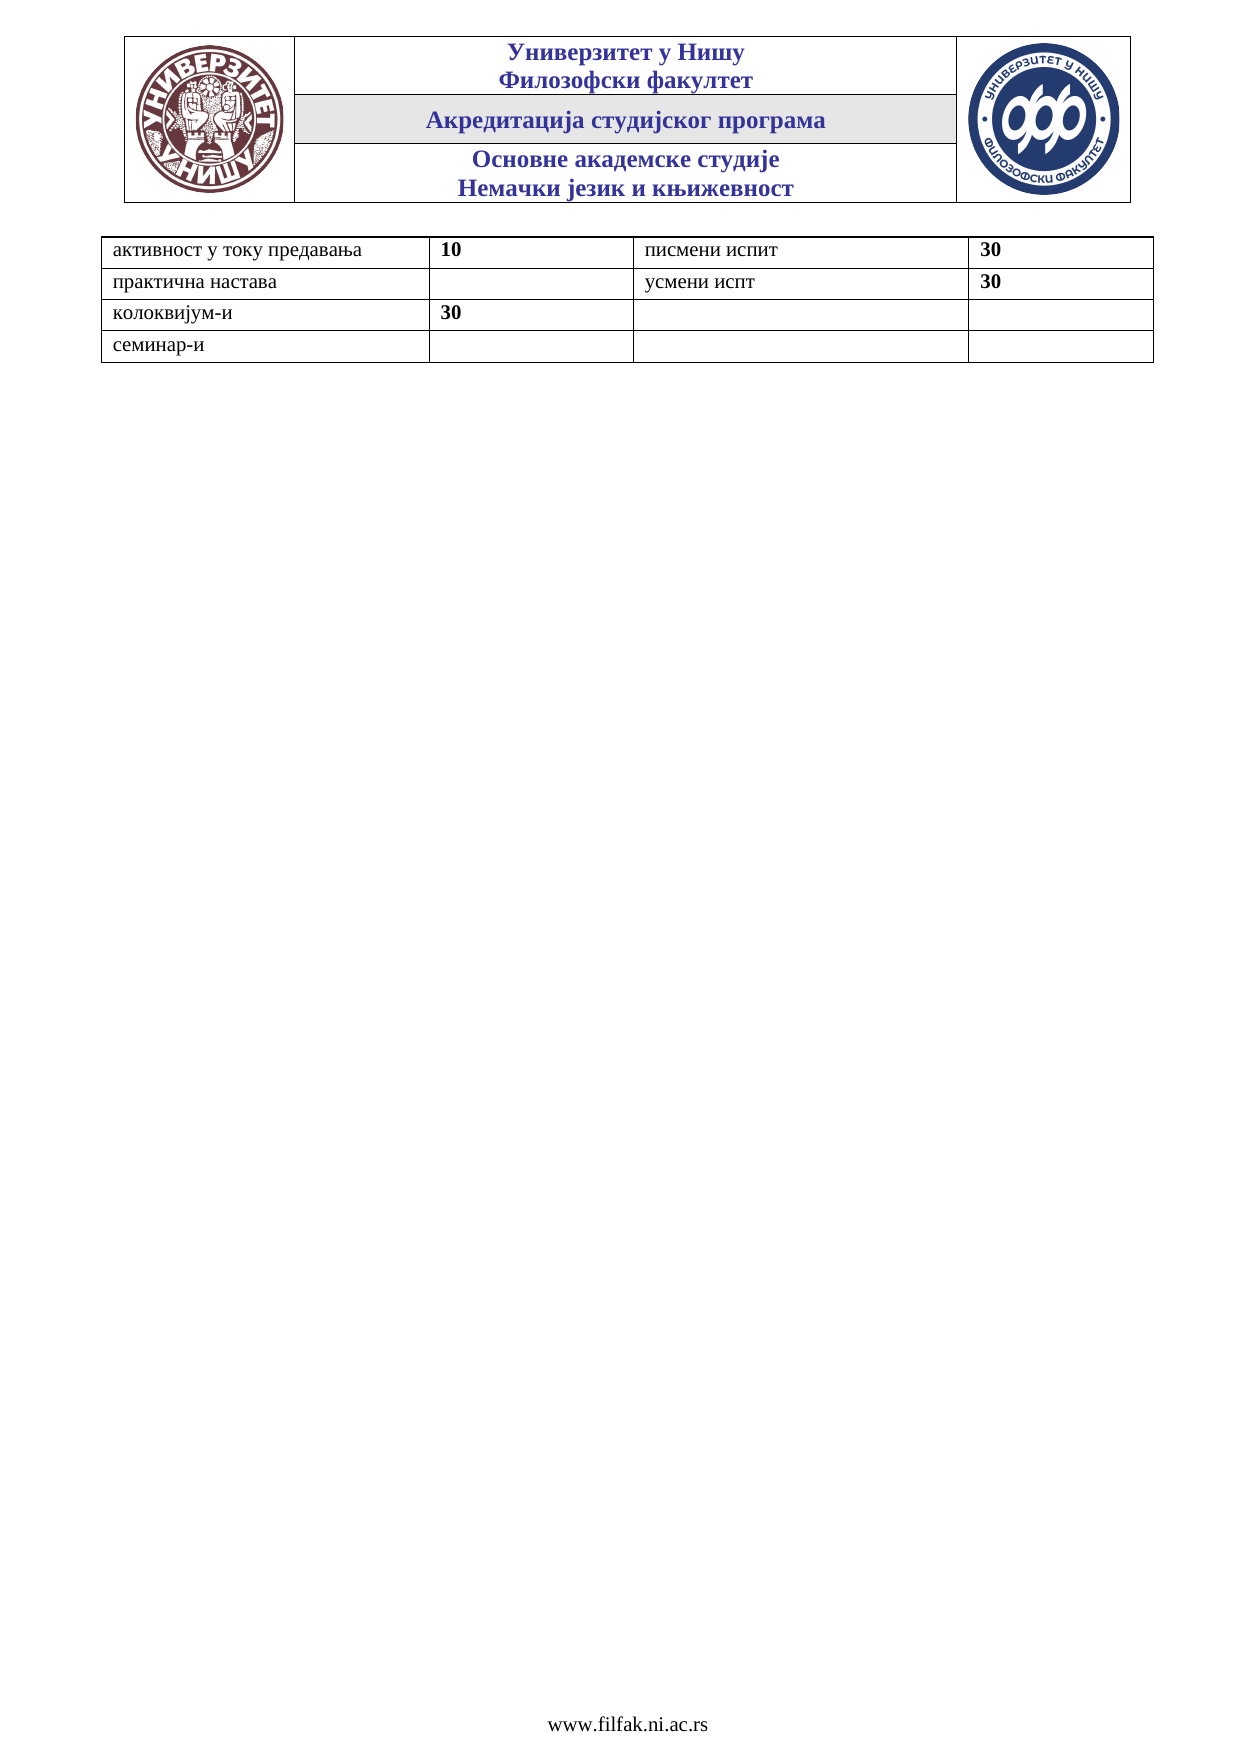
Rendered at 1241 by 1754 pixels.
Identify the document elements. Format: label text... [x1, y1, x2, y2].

table_cell [430, 269, 633, 299]
table_cell [634, 300, 968, 330]
table_cell 10 [430, 238, 633, 268]
table_cell 30 [969, 238, 1153, 268]
table_cell усмени испт [634, 269, 968, 299]
table_cell 30 [969, 269, 1153, 299]
table_cell семинар-и [102, 331, 429, 362]
table_cell [634, 331, 968, 362]
table_cell практична настава [102, 269, 429, 299]
table_cell [430, 331, 633, 362]
table_cell активност у току предавања [102, 238, 429, 268]
picture [135, 45, 284, 193]
table_cell писмени испит [634, 238, 968, 268]
table_cell колоквијум-и [102, 300, 429, 330]
table_cell 30 [430, 300, 633, 330]
table_cell [969, 300, 1153, 330]
table_cell [969, 331, 1153, 362]
picture [968, 43, 1120, 195]
